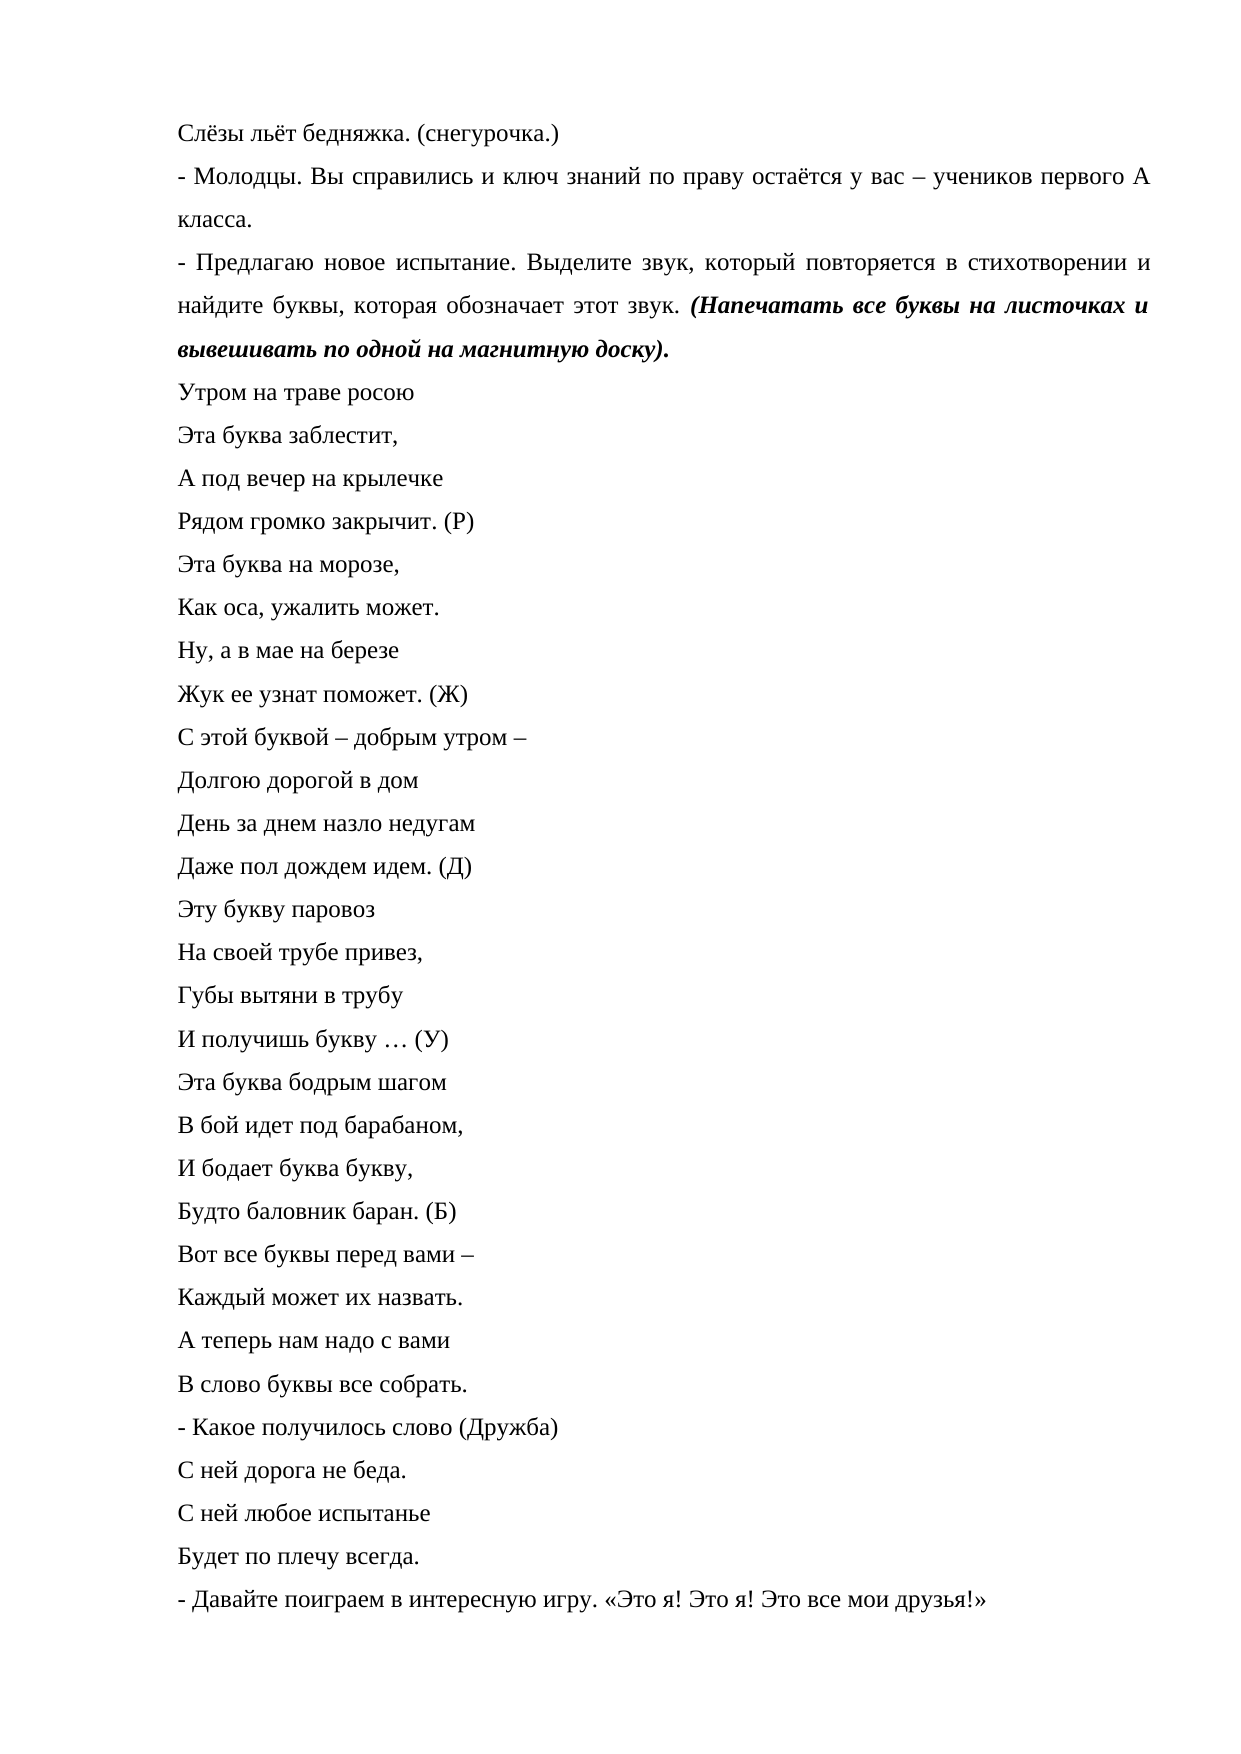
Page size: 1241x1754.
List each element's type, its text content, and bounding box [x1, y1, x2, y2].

text Долгою дорогой в дом [177, 765, 1152, 794]
text Каждый может их назвать. [177, 1282, 1152, 1311]
text Будто баловник баран. (Б) [177, 1196, 1152, 1225]
text В бой идет под барабаном, [177, 1110, 1152, 1139]
text Ну, а в мае на березе [177, 636, 1152, 664]
text Эта буква заблестит, [177, 420, 1152, 449]
text С ней любое испытанье [177, 1498, 1152, 1527]
text Эта буква бодрым шагом [177, 1067, 1152, 1096]
text - Давайте поиграем в интересную игру. «Это я! Это я! Это все мои друзья!» [177, 1584, 1152, 1613]
text На своей трубе привез, [177, 937, 1152, 966]
text Рядом громко закрычит. (Р) [177, 506, 1152, 535]
text Даже пол дождем идем. (Д) [177, 851, 1152, 880]
text А теперь нам надо с вами [177, 1326, 1152, 1354]
text И получишь букву … (У) [177, 1024, 1152, 1052]
text Губы вытяни в трубу [177, 981, 1152, 1009]
text С ней дорога не беда. [177, 1455, 1152, 1484]
text Как оса, ужалить может. [177, 592, 1152, 621]
text Вот все буквы перед вами – [177, 1239, 1152, 1268]
text Слёзы льёт бедняжка. (снегурочка.) [177, 118, 1152, 147]
text В слово буквы все собрать. [177, 1369, 1152, 1397]
text - Какое получилось слово (Дружба) [177, 1412, 1152, 1441]
text День за днем назло недугам [177, 808, 1152, 837]
text Утром на траве росою [177, 377, 1152, 406]
text А под вечер на крылечке [177, 463, 1152, 492]
text - Молодцы. Вы справились и ключ знаний по праву остаётся у вас – учеников первого А класса. [177, 161, 1152, 233]
text Жук ее узнат поможет. (Ж) [177, 679, 1152, 707]
text С этой буквой – добрым утром – [177, 722, 1152, 751]
text Эту букву паровоз [177, 894, 1152, 923]
text И бодает буква букву, [177, 1153, 1152, 1182]
text Будет по плечу всегда. [177, 1541, 1152, 1570]
text Эта буква на морозе, [177, 549, 1152, 578]
text - Предлагаю новое испытание. Выделите звук, который повторяется в стихотворении и найдите буквы, которая обозначает этот звук. (Напечатать все буквы на листочках и вывешивать по одной на магнитную доску). [177, 247, 1152, 362]
